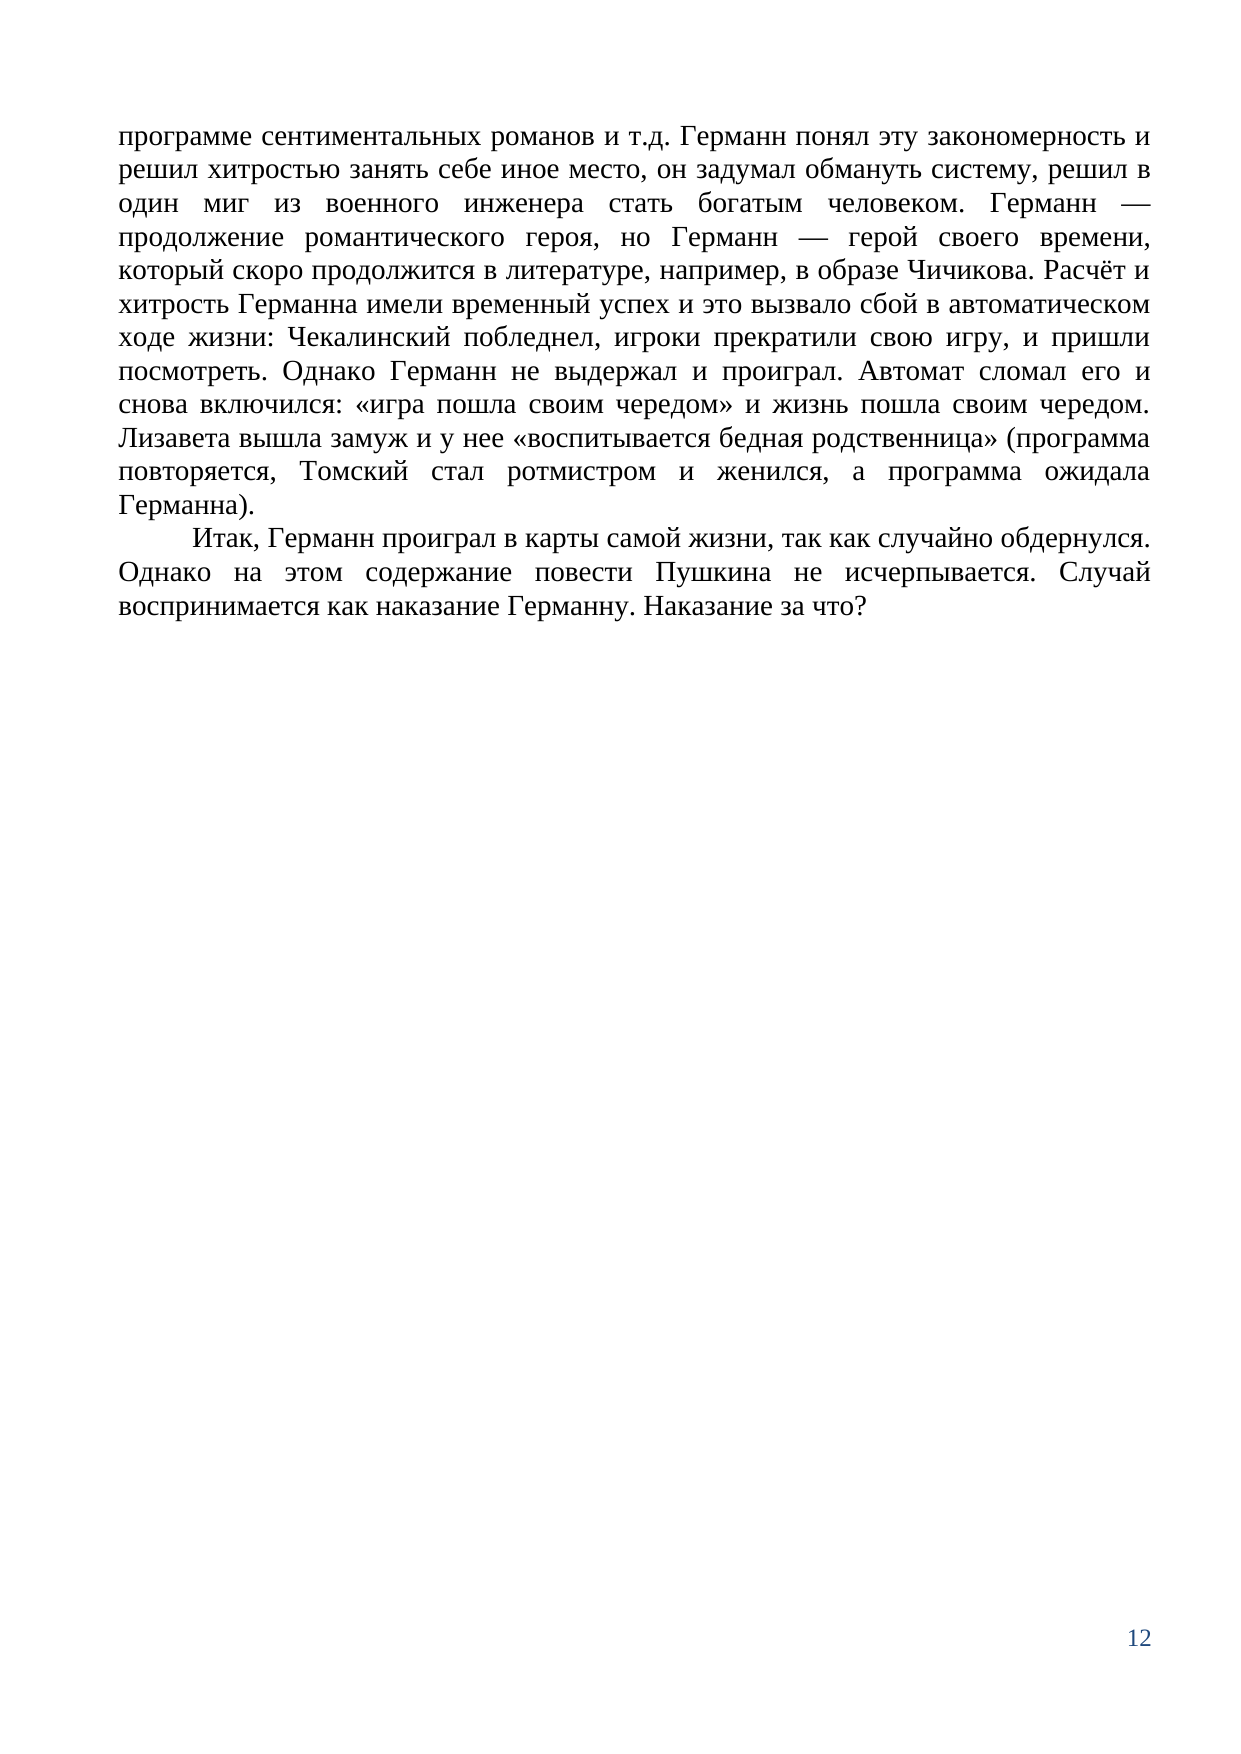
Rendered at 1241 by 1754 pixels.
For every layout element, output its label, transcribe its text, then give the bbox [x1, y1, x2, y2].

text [118, 118, 1152, 521]
text Итак, Германн проиграл в карты самой жизни, так как случайно обдернулся. Однако на этом содержание повести Пушкина не исчерпывается. Случай воспринимается как наказание Германну. Наказание за что? [118, 521, 1152, 621]
